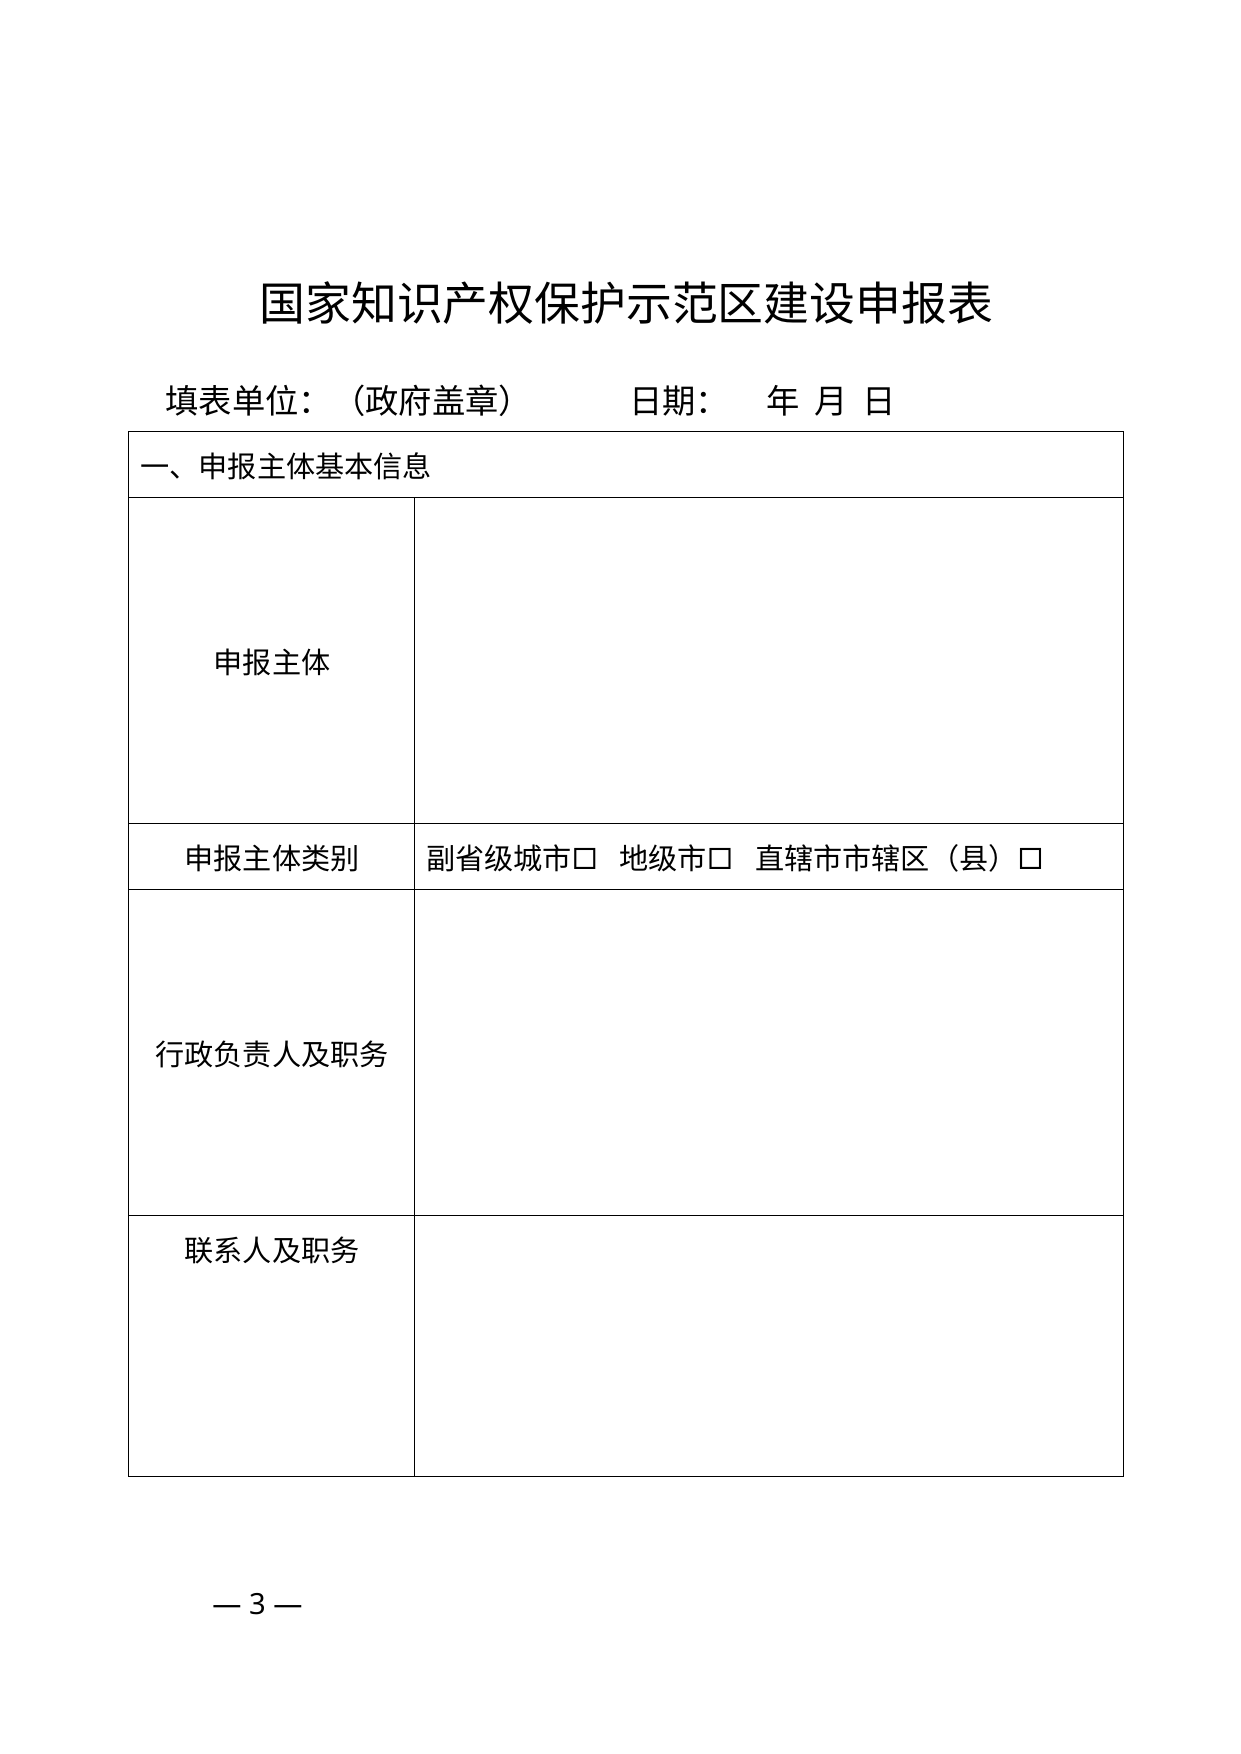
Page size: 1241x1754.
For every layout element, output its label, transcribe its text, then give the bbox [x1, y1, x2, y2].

table_cell 申报主体类别 [129, 824, 414, 889]
table_header 一、申报主体基本信息 [129, 432, 1123, 497]
table_cell 行政负责人及职务 [129, 890, 414, 1215]
table_cell 申报主体 [129, 498, 414, 823]
text 国家知识产权保护示范区建设申报表 [165, 252, 1087, 350]
table_cell [415, 1216, 1123, 1476]
table_cell [415, 890, 1123, 1215]
table_cell 联系人及职务 [129, 1216, 414, 1476]
table_cell 副省级城市 地级市 直辖市市辖区（县） [415, 824, 1123, 889]
table_cell [415, 498, 1123, 823]
text 填表单位：（政府盖章） 日期： 年 月 日 [165, 366, 1087, 431]
